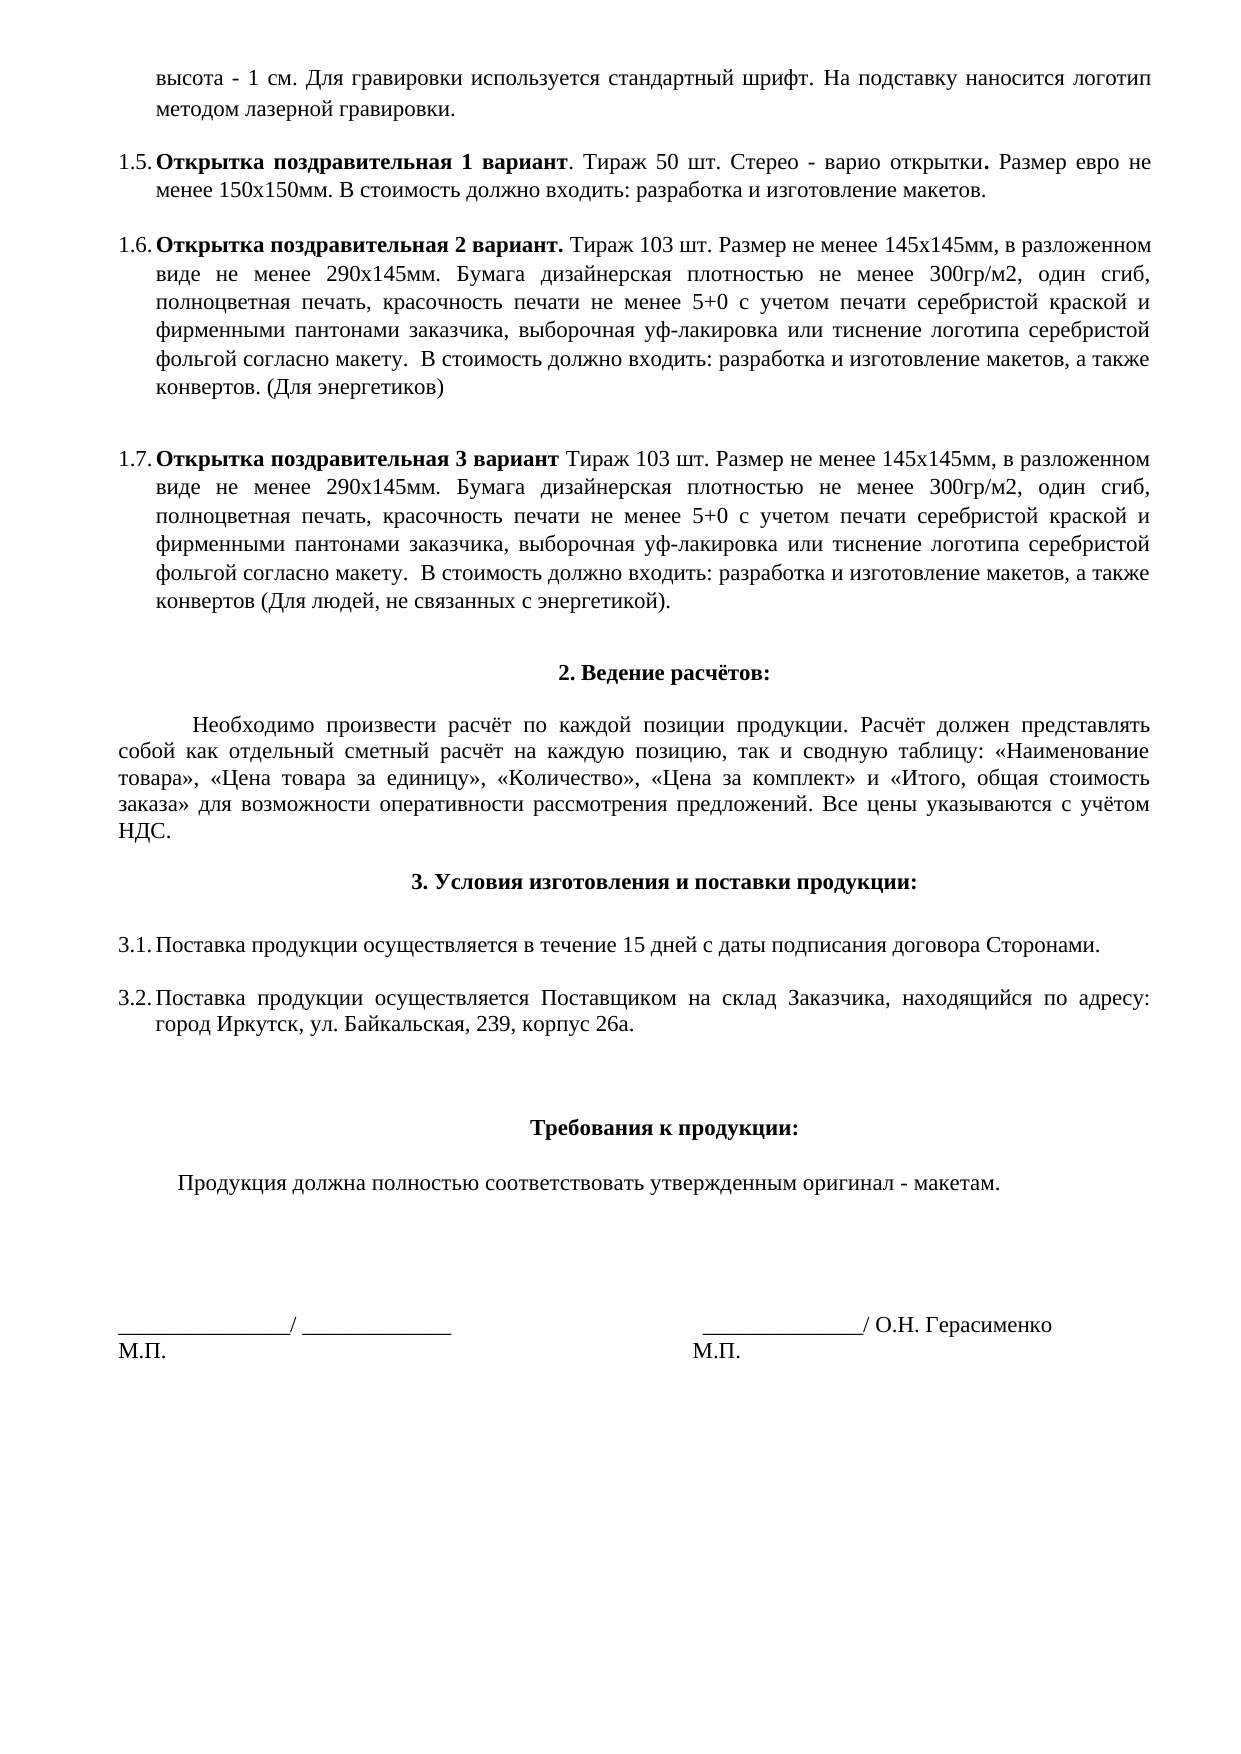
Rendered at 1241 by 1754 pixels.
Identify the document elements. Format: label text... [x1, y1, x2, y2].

list Поставка продукции осуществляется Поставщиком на склад Заказчика, находящийся по адресу: город Иркутск, ул. Байкальская, 239, корпус 26а. [118, 983, 1152, 1036]
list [118, 59, 1152, 122]
text Необходимо произвести расчёт по каждой позиции продукции. Расчёт должен представлять собой как отдельный сметный расчёт на каждую позицию, так и сводную таблицу: «Наименование товара», «Цена товара за единицу», «Количество», «Цена за комплект» и «Итого, общая стоимость заказа» для возможности оперативности рассмотрения предложений. Все цены указываются c учётом НДС. [118, 711, 1152, 843]
list Открытка поздравительная 3 вариант Тираж 103 шт. Размер не менее 145х145мм, в разложенном виде не менее 290х145мм. Бумага дизайнерская плотностью не менее 300гр/м2, один сгиб, полноцветная печать, красочность печати не менее 5+0 с учетом печати серебристой краской и фирменными пантонами заказчика, выборочная уф-лакировка или тиснение логотипа серебристой фольгой согласно макету. В стоимость должно входить: разработка и изготовление макетов, а также конвертов (Для людей, не связанных с энергетикой). [118, 445, 1152, 613]
list Поставка продукции осуществляется в течение 15 дней с даты подписания договора Сторонами. [118, 931, 1152, 957]
list Открытка поздравительная 1 вариант. Тираж 50 шт. Стерео - варио открытки. Размер евро не менее 150х150мм. В стоимость должно входить: разработка и изготовление макетов. [118, 148, 1152, 203]
text Продукция должна полностью соответствовать утвержденным оригинал - макетам. [118, 1169, 1152, 1196]
list Открытка поздравительная 2 вариант. Тираж 103 шт. Размер не менее 145х145мм, в разложенном виде не менее 290х145мм. Бумага дизайнерская плотностью не менее 300гр/м2, один сгиб, полноцветная печать, красочность печати не менее 5+0 с учетом печати серебристой краской и фирменными пантонами заказчика, выборочная уф-лакировка или тиснение логотипа серебристой фольгой согласно макету. В стоимость должно входить: разработка и изготовление макетов, а также конвертов. (Для энергетиков) [118, 231, 1152, 400]
text Требования к продукции: [118, 1114, 1152, 1140]
text 2. Ведение расчётов: [118, 658, 1152, 685]
text _______________/ _____________ ______________/ О.Н. Герасименко М.П. М.П. [118, 1311, 1152, 1364]
text 3. Условия изготовления и поставки продукции: [118, 868, 1152, 894]
